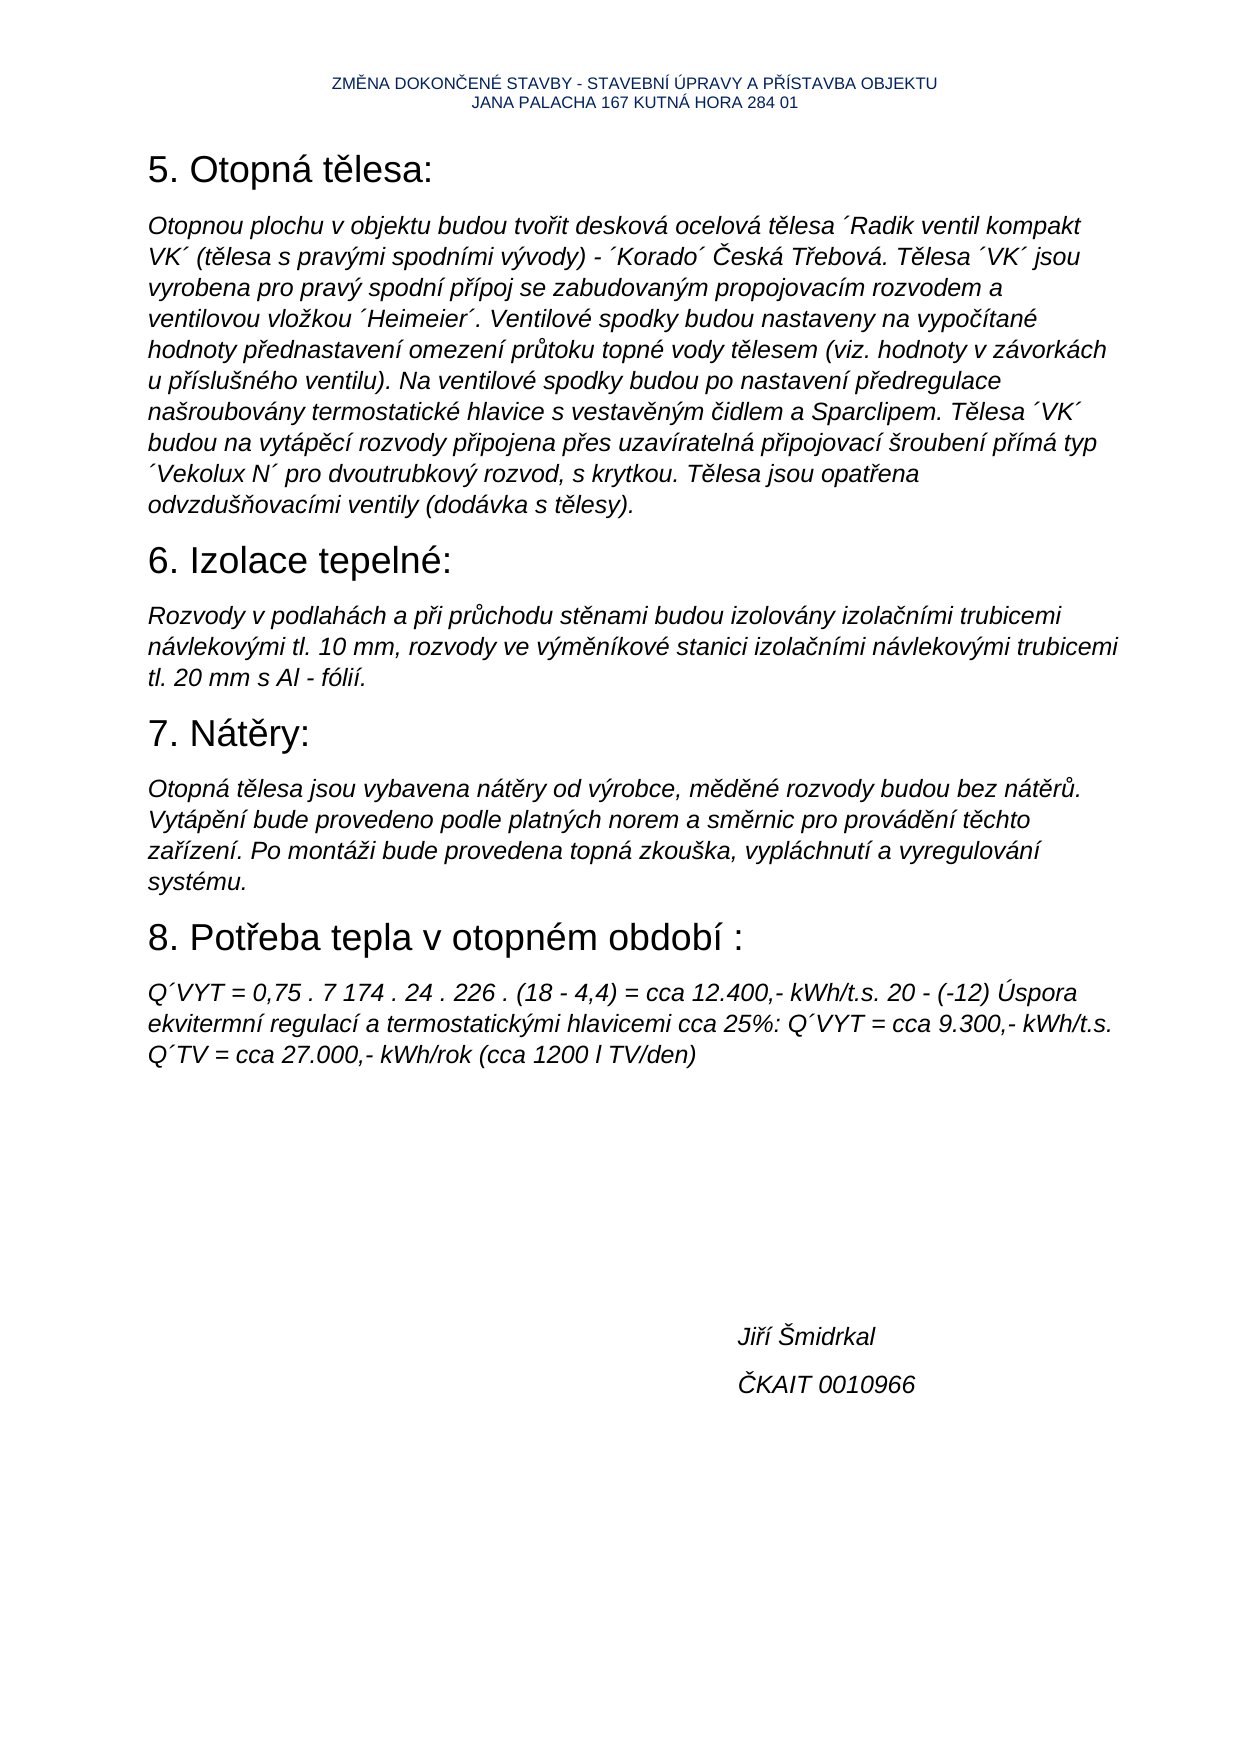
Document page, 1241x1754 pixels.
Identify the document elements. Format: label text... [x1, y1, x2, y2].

text Otopnou plochu v objektu budou tvořit desková ocelová tělesa ´Radik ventil kompakt VK´ (tělesa s pravými spodními vývody) - ´Korado´ Česká Třebová. Tělesa ´VK´ jsou vyrobena pro pravý spodní přípoj se zabudovaným propojovacím rozvodem a ventilovou vložkou ´Heimeier´. Ventilové spodky budou nastaveny na vypočítané hodnoty přednastavení omezení průtoku topné vody tělesem (viz. hodnoty v závorkách u příslušného ventilu). Na ventilové spodky budou po nastavení předregulace našroubovány termostatické hlavice s vestavěným čidlem a Sparclipem. Tělesa ´VK´ budou na vytápěcí rozvody připojena přes uzavíratelná připojovací šroubení přímá typ ´Vekolux N´ pro dvoutrubkový rozvod, s krytkou. Tělesa jsou opatřena odvzdušňovacími ventily (dodávka s tělesy). [148, 211, 1122, 519]
text Otopná tělesa jsou vybavena nátěry od výrobce, měděné rozvody budou bez nátěrů. Vytápění bude provedeno podle platných norem a směrnic pro provádění těchto zařízení. Po montáži bude provedena topná zkouška, vypláchnutí a vyregulování systému. [148, 774, 1122, 896]
text Q´VYT = 0,75 . 7 174 . 24 . 226 . (18 - 4,4) = cca 12.400,- kWh/t.s. 20 - (-12) Úspora ekvitermní regulací a termostatickými hlavicemi cca 25%: Q´VYT = cca 9.300,- kWh/t.s. Q´TV = cca 27.000,- kWh/rok (cca 1200 l TV/den) [148, 978, 1122, 1069]
text Rozvody v podlahách a při průchodu stěnami budou izolovány izolačními trubicemi návlekovými tl. 10 mm, rozvody ve výměníkové stanici izolačními návlekovými trubicemi tl. 20 mm s Al - fólií. [148, 601, 1122, 692]
text 5. Otopná tělesa: [148, 148, 1122, 191]
text Jiří Šmidrkal [148, 1322, 1122, 1351]
text 7. Nátěry: [148, 711, 1122, 754]
text 6. Izolace tepelné: [148, 538, 1122, 581]
text 8. Potřeba tepla v otopném období : [148, 915, 1122, 958]
text ČKAIT 0010966 [148, 1370, 1122, 1399]
